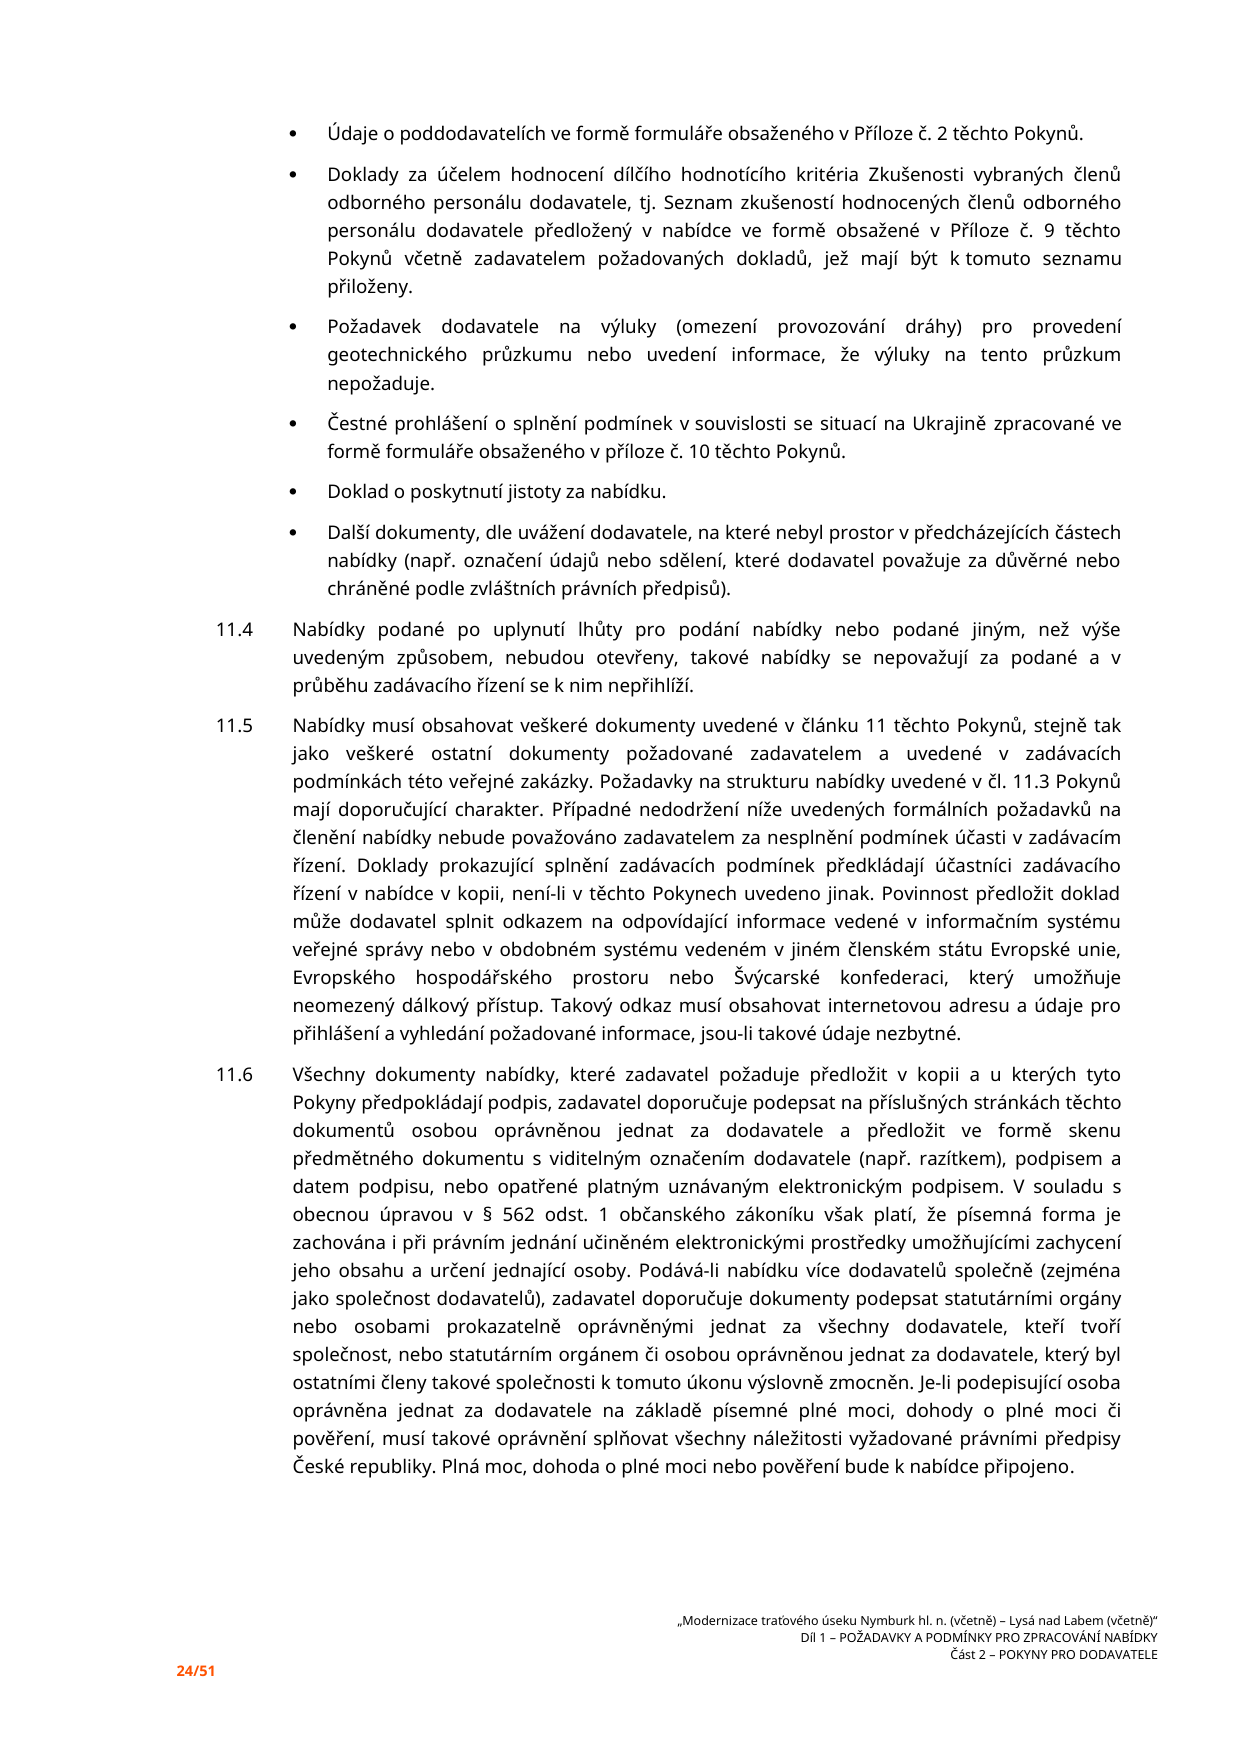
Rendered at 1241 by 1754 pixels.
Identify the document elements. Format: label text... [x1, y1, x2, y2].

text Všechny dokumenty nabídky, které zadavatel požaduje předložit v kopii a u kterých tyto Pokyny předpokládají podpis, zadavatel doporučuje podepsat na příslušných stránkách těchto dokumentů osobou oprávněnou jednat za dodavatele a předložit ve formě skenu předmětného dokumentu s viditelným označením dodavatele (např. razítkem), podpisem a datem podpisu, nebo opatřené platným uznávaným elektronickým podpisem. V souladu s obecnou úpravou v § 562 odst. 1 občanského zákoníku však platí, že písemná forma je zachována i při právním jednání učiněném elektronickými prostředky umožňujícími zachycení jeho obsahu a určení jednající osoby. Podává-li nabídku více dodavatelů společně (zejména jako společnost dodavatelů), zadavatel doporučuje dokumenty podepsat statutárními orgány nebo osobami prokazatelně oprávněnými jednat za všechny dodavatele, kteří tvoří společnost, nebo statutárním orgánem či osobou oprávněnou jednat za dodavatele, který byl ostatními členy takové společnosti k tomuto úkonu výslovně zmocněn. Je-li podepisující osoba oprávněna jednat za dodavatele na základě písemné plné moci, dohody o plné moci či pověření, musí takové oprávnění splňovat všechny náležitosti vyžadované právními předpisy České republiky. Plná moc, dohoda o plné moci nebo pověření bude k nabídce připojeno. [216, 1061, 1122, 1479]
list Čestné prohlášení o splnění podmínek v souvislosti se situací na Ukrajině zpracované ve formě formuláře obsaženého v příloze č. 10 těchto Pokynů. [289, 410, 1122, 464]
text Nabídky musí obsahovat veškeré dokumenty uvedené v článku 11 těchto Pokynů, stejně tak jako veškeré ostatní dokumenty požadované zadavatelem a uvedené v zadávacích podmínkách této veřejné zakázky. Požadavky na strukturu nabídky uvedené v čl. 11.3 Pokynů mají doporučující charakter. Případné nedodržení níže uvedených formálních požadavků na členění nabídky nebude považováno zadavatelem za nesplnění podmínek účasti v zadávacím řízení. Doklady prokazující splnění zadávacích podmínek předkládají účastníci zadávacího řízení v nabídce v kopii, není-li v těchto Pokynech uvedeno jinak. Povinnost předložit doklad může dodavatel splnit odkazem na odpovídající informace vedené v informačním systému veřejné správy nebo v obdobném systému vedeném v jiném členském státu Evropské unie, Evropského hospodářského prostoru nebo Švýcarské konfederaci, který umožňuje neomezený dálkový přístup. Takový odkaz musí obsahovat internetovou adresu a údaje pro přihlášení a vyhledání požadované informace, jsou-li takové údaje nezbytné. [216, 712, 1122, 1046]
list Doklad o poskytnutí jistoty za nabídku. [289, 479, 1122, 504]
list Údaje o poddodavatelích ve formě formuláře obsaženého v Příloze č. 2 těchto Pokynů. [289, 121, 1122, 146]
list Další dokumenty, dle uvážení dodavatele, na které nebyl prostor v předcházejících částech nabídky (např. označení údajů nebo sdělení, které dodavatel považuje za důvěrné nebo chráněné podle zvláštních právních předpisů). [289, 519, 1122, 601]
text Nabídky podané po uplynutí lhůty pro podání nabídky nebo podané jiným, než výše uvedeným způsobem, nebudou otevřeny, takové nabídky se nepovažují za podané a v průběhu zadávacího řízení se k nim nepřihlíží. [216, 616, 1122, 697]
list Doklady za účelem hodnocení dílčího hodnotícího kritéria Zkušenosti vybraných členů odborného personálu dodavatele, tj. Seznam zkušeností hodnocených členů odborného personálu dodavatele předložený v nabídce ve formě obsažené v Příloze č. 9 těchto Pokynů včetně zadavatelem požadovaných dokladů, jež mají být k tomuto seznamu přiloženy. [289, 161, 1122, 299]
list Požadavek dodavatele na výluky (omezení provozování dráhy) pro provedení geotechnického průzkumu nebo uvedení informace, že výluky na tento průzkum nepožaduje. [289, 314, 1122, 395]
